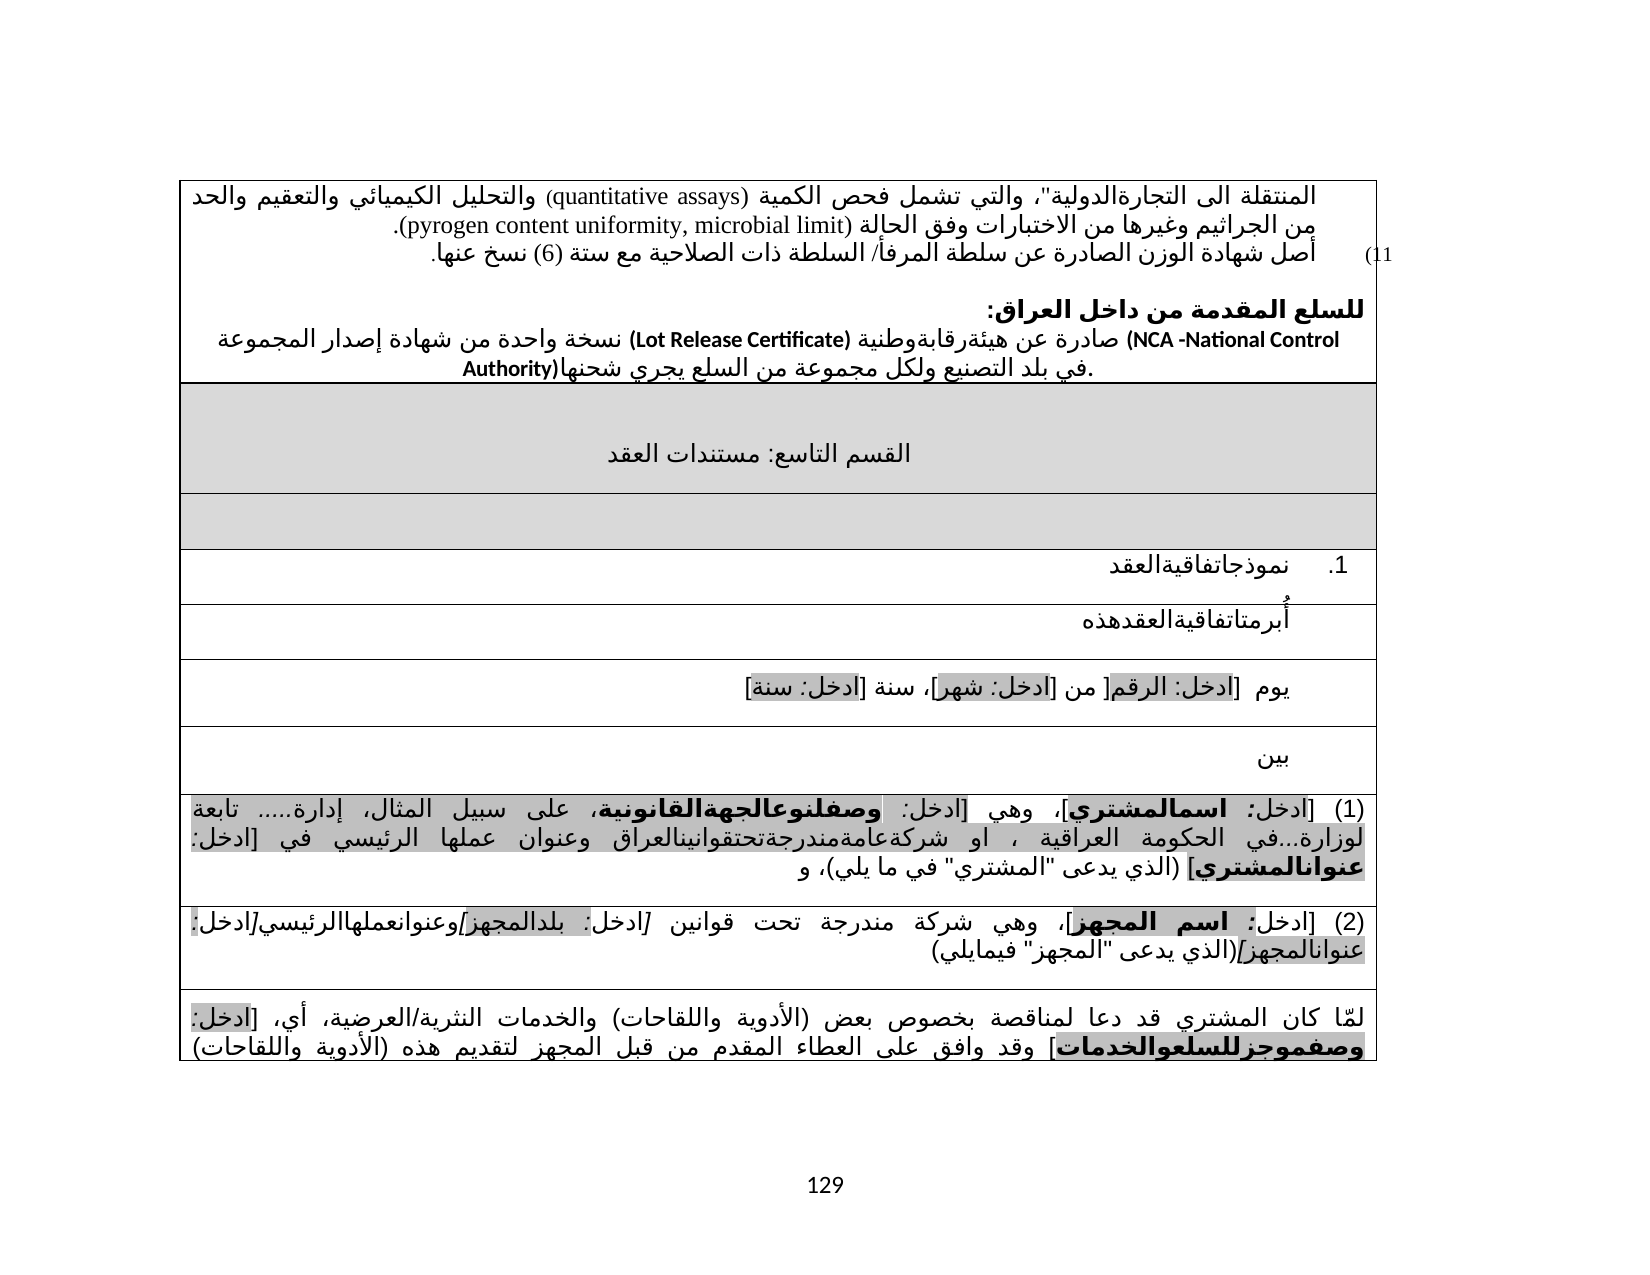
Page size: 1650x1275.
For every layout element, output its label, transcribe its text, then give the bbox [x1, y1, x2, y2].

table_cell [181, 990, 1376, 1060]
table_cell (2) [ادخل: اسم المجهز]، وهي شركة مندرجة تحت قوانين [ادخل: بلدالمجهز]وعنوانعملهاالرئيسي[ادخل: عنوانالمجهز](الذي يدعى "المجهز" فيمايلي) [181, 907, 1376, 989]
table_cell [181, 494, 1376, 549]
table_cell القسم التاسع: مستندات العقد [181, 384, 1376, 493]
table_cell يوم [ادخل: الرقم[ من [ادخل: شهر]، سنة [ادخل: سنة] [181, 660, 1376, 726]
table_cell أُبرمتاتفاقيةالعقدهذه [181, 605, 1376, 659]
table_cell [181, 181, 1376, 382]
table_cell بين [181, 727, 1376, 793]
table_cell نموذجاتفاقيةالعقد [181, 550, 1376, 604]
table_cell (1) [ادخل: اسمالمشتري]، وهي [ادخل: وصفلنوعالجهةالقانونية، على سبيل المثال، إدارة..... تابعة لوزارة...في الحكومة العراقية ، او شركةعامةمندرجةتحتقوانينالعراق وعنوان عملها الرئيسي في [ادخل: عنوانالمشتري] (الذي يدعى "المشتري" في ما يلي)، و [181, 795, 1376, 906]
